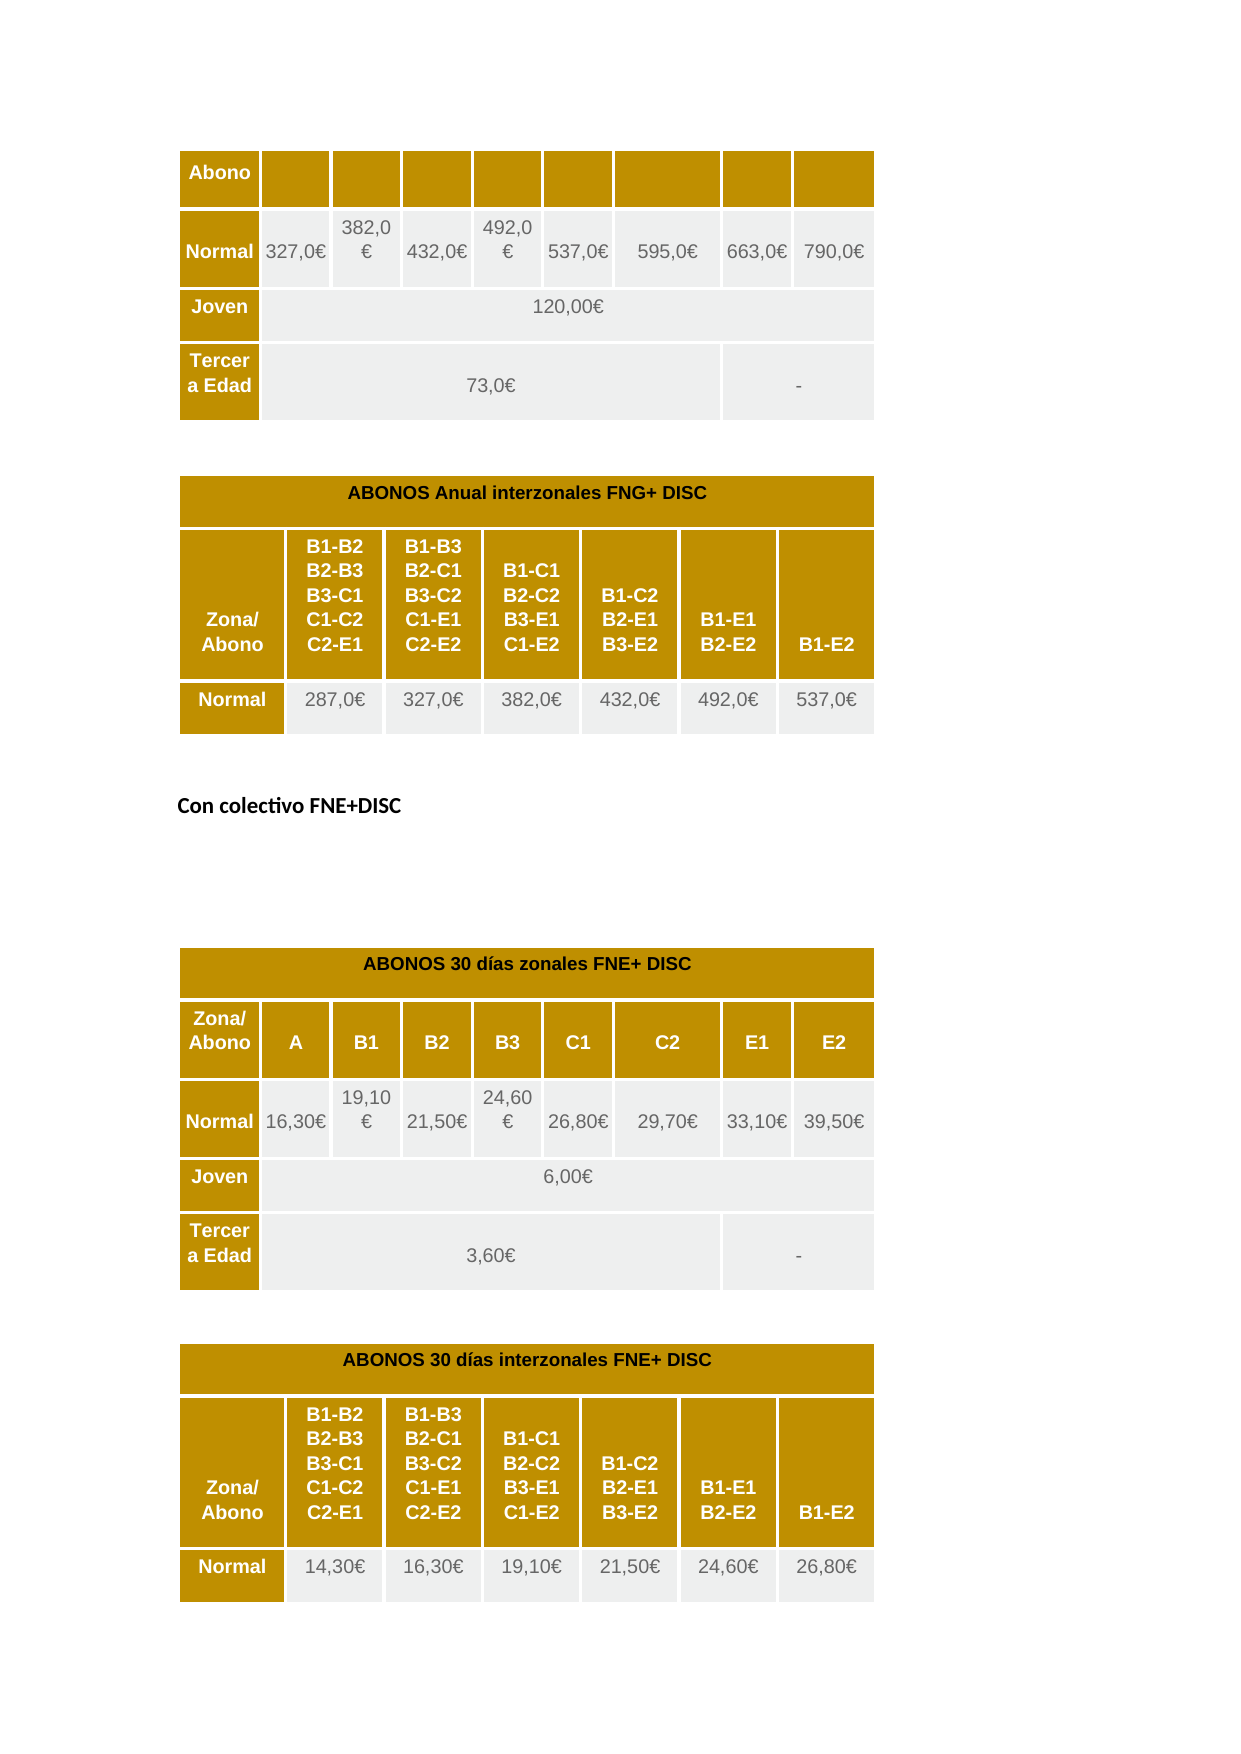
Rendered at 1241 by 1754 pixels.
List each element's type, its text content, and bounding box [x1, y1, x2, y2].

table_cell 6,00€ [262, 1160, 874, 1211]
table_cell E1 [723, 151, 791, 207]
table_cell 16,30€ [386, 1550, 481, 1602]
table_cell Zona/ Abono [180, 151, 259, 207]
table_cell B1-C1 B2-C2 B3-E1 C1-E2 [484, 1398, 579, 1547]
table_header ABONOS 30 días interzonales FNE+ DISC [180, 1344, 874, 1394]
table_cell 24,60€ [474, 1081, 541, 1157]
table_cell B2 [403, 151, 471, 207]
table_cell 382,0€ [333, 211, 400, 287]
table_header ABONOS 30 días zonales FNE+ DISC [180, 948, 874, 998]
table_cell 3,60€ [262, 1214, 720, 1290]
table_cell B3 [474, 151, 541, 207]
table_cell C2 [615, 151, 720, 207]
table_cell B1-E1 B2-E2 [681, 1398, 776, 1547]
table_cell 432,0€ [582, 683, 677, 734]
table_cell B1-C2 B2-E1 B3-E2 [582, 530, 677, 679]
table_cell C1 [544, 1002, 612, 1078]
table_cell B1-C2 B2-E1 B3-E2 [582, 1398, 677, 1547]
table_cell E2 [794, 151, 874, 207]
table_cell 14,30€ [287, 1550, 382, 1602]
table_cell 327,0€ [262, 211, 329, 287]
table_cell 29,70€ [615, 1081, 720, 1157]
table_cell 595,0€ [615, 211, 720, 287]
table_cell 287,0€ [287, 683, 382, 734]
table_cell E2 [794, 1002, 874, 1078]
table_cell 19,10€ [333, 1081, 400, 1157]
table_cell B1-B2 B2-B3 B3-C1 C1-C2 C2-E1 [287, 530, 382, 679]
table_cell 26,80€ [779, 1550, 874, 1602]
table_cell B1-B3 B2-C1 B3-C2 C1-E1 C2-E2 [386, 1398, 481, 1547]
table_header ABONOS Anual interzonales FNG+ DISC [180, 476, 874, 527]
table_cell C1 [544, 151, 612, 207]
table_cell B1-C1 B2-C2 B3-E1 C1-E2 [484, 530, 579, 679]
table_cell 16,30€ [262, 1081, 329, 1157]
table_cell 19,10€ [484, 1550, 579, 1602]
table_cell Zona/ Abono [180, 1002, 259, 1078]
table_cell C2 [615, 1002, 720, 1078]
table_cell 26,80€ [544, 1081, 612, 1157]
table_cell 382,0€ [484, 683, 579, 734]
table_cell 327,0€ [386, 683, 481, 734]
table_cell B2 [403, 1002, 471, 1078]
table_cell B3 [474, 1002, 541, 1078]
table_cell 432,0€ [403, 211, 471, 287]
table_cell 24,60€ [681, 1550, 776, 1602]
table_cell - [723, 1214, 874, 1290]
table_cell Tercera Edad [180, 344, 259, 420]
table_cell 663,0€ [723, 211, 791, 287]
table_cell B1 [333, 1002, 400, 1078]
text Con colectivo FNE+DISC [177, 791, 1063, 819]
table_cell B1-B2 B2-B3 B3-C1 C1-C2 C2-E1 [287, 1398, 382, 1547]
table_cell 73,0€ [262, 344, 720, 420]
table_cell B1-B3 B2-C1 B3-C2 C1-E1 C2-E2 [386, 530, 481, 679]
table_cell 21,50€ [582, 1550, 677, 1602]
table_cell 537,0€ [779, 683, 874, 734]
table_cell A [262, 1002, 329, 1078]
table_cell 790,0€ [794, 211, 874, 287]
table_cell Normal [180, 1550, 284, 1602]
table_cell B1-E2 [779, 530, 874, 679]
table_cell - [723, 344, 874, 420]
table_cell Zona/ Abono [180, 1398, 284, 1547]
table_cell 492,0€ [474, 211, 541, 287]
table_cell 39,50€ [794, 1081, 874, 1157]
table_cell 33,10€ [723, 1081, 791, 1157]
table_cell E1 [723, 1002, 791, 1078]
table_cell Normal [180, 1081, 259, 1157]
table_cell 120,00€ [262, 290, 874, 341]
table_cell B1-E1 B2-E2 [681, 530, 776, 679]
table_cell 492,0€ [681, 683, 776, 734]
table_cell A [262, 151, 329, 207]
table_cell B1 [333, 151, 400, 207]
table_cell Normal [180, 211, 259, 287]
table_cell Tercera Edad [180, 1214, 259, 1290]
table_cell 537,0€ [544, 211, 612, 287]
table_cell Joven [180, 1160, 259, 1211]
table_cell 21,50€ [403, 1081, 471, 1157]
table_cell Joven [180, 290, 259, 341]
table_cell Normal [180, 683, 284, 734]
table_cell Zona/ Abono [180, 530, 284, 679]
table_cell B1-E2 [779, 1398, 874, 1547]
